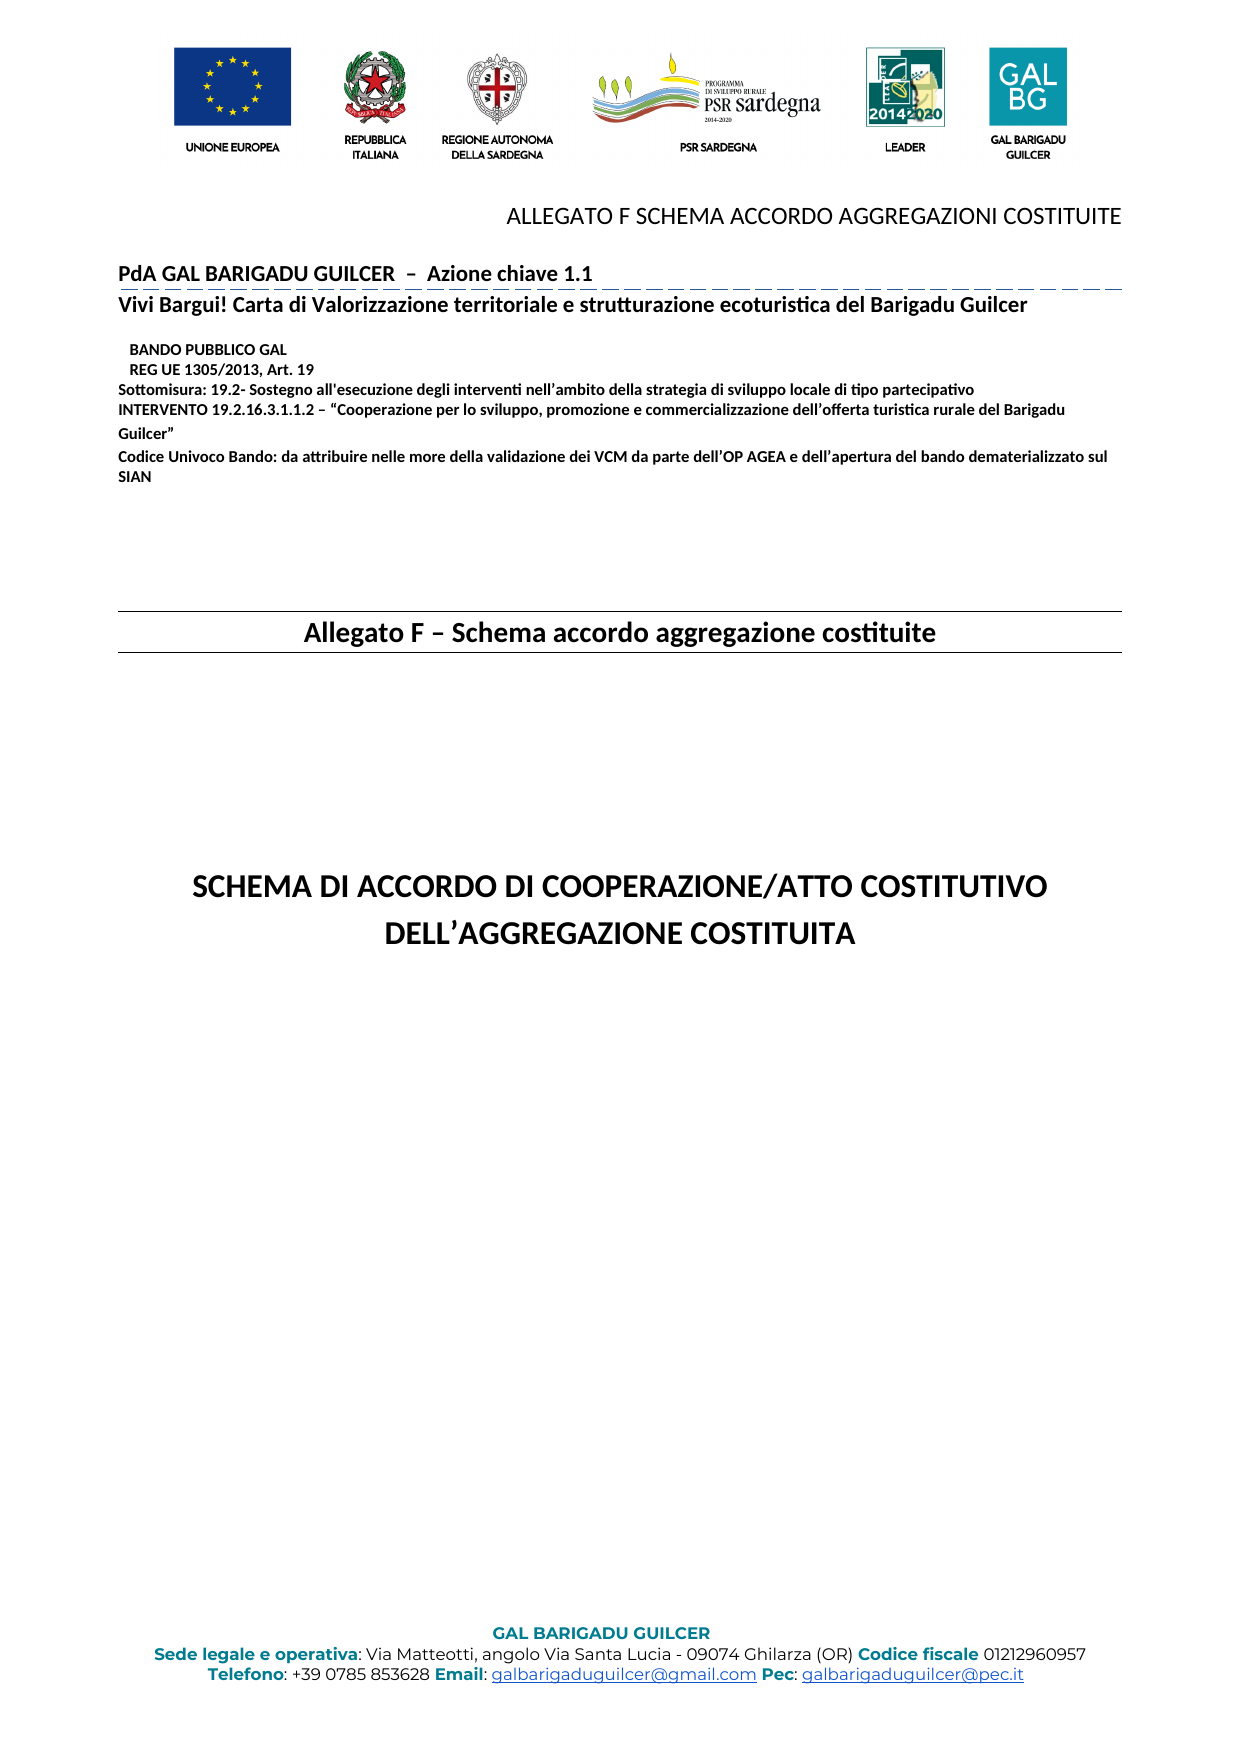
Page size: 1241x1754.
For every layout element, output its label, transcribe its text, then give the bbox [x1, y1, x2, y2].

text Vivi Bargui! Carta di Valorizzazione territoriale e strutturazione ecoturistica del Barigadu Guilcer [118, 290, 1122, 318]
text Sottomisura: 19.2- Sostegno all'esecuzione degli interventi nell’ambito della strategia di sviluppo locale di tipo partecipativo [118, 379, 1122, 400]
text Allegato F – Schema accordo aggregazione costituite [118, 612, 1122, 652]
table_header BANDO PUBBLICO GAL REG UE 1305/2013, Art. 19 [118, 339, 1102, 379]
text Codice Univoco Bando: da attribuire nelle more della validazione dei VCM da parte dell’OP AGEA e dell’apertura del bando dematerializzato sul SIAN [118, 446, 1122, 487]
text INTERVENTO 19.2.16.3.1.1.2 – “Cooperazione per lo sviluppo, promozione e commercializzazione dell’offerta turistica rurale del Barigadu Guilcer” [118, 400, 1122, 443]
text PdA GAL BARIGADU GUILCER – Azione chiave 1.1 [118, 259, 1122, 290]
picture [150, 29, 1091, 172]
text SCHEMA DI ACCORDO DI COOPERAZIONE/ATTO COSTITUTIVO DELL’AGGREGAZIONE COSTITUITA [118, 865, 1122, 952]
